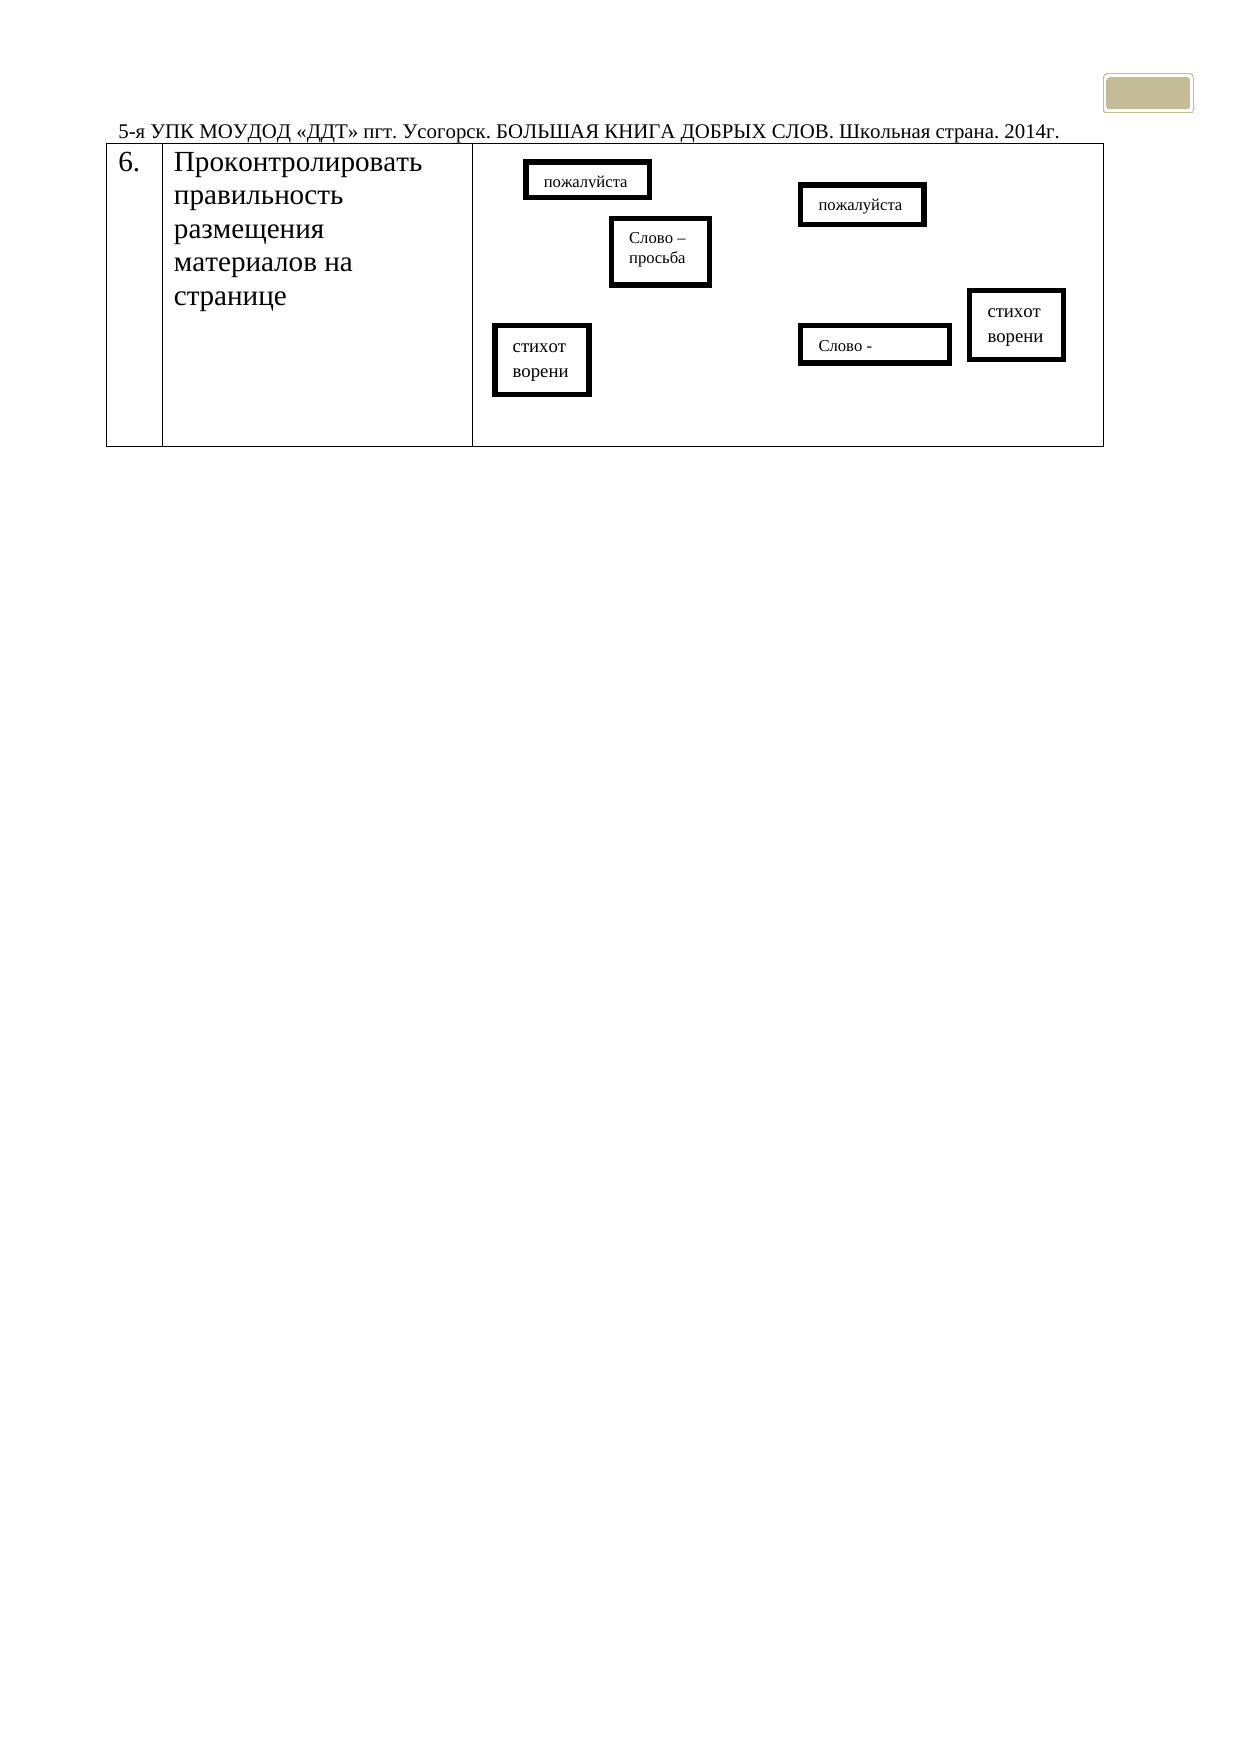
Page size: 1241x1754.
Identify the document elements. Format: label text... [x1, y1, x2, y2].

table_cell Проконтролировать правильность размещения материалов на странице [163, 144, 472, 446]
table_cell [473, 144, 1103, 446]
table_cell 6. [107, 144, 162, 446]
